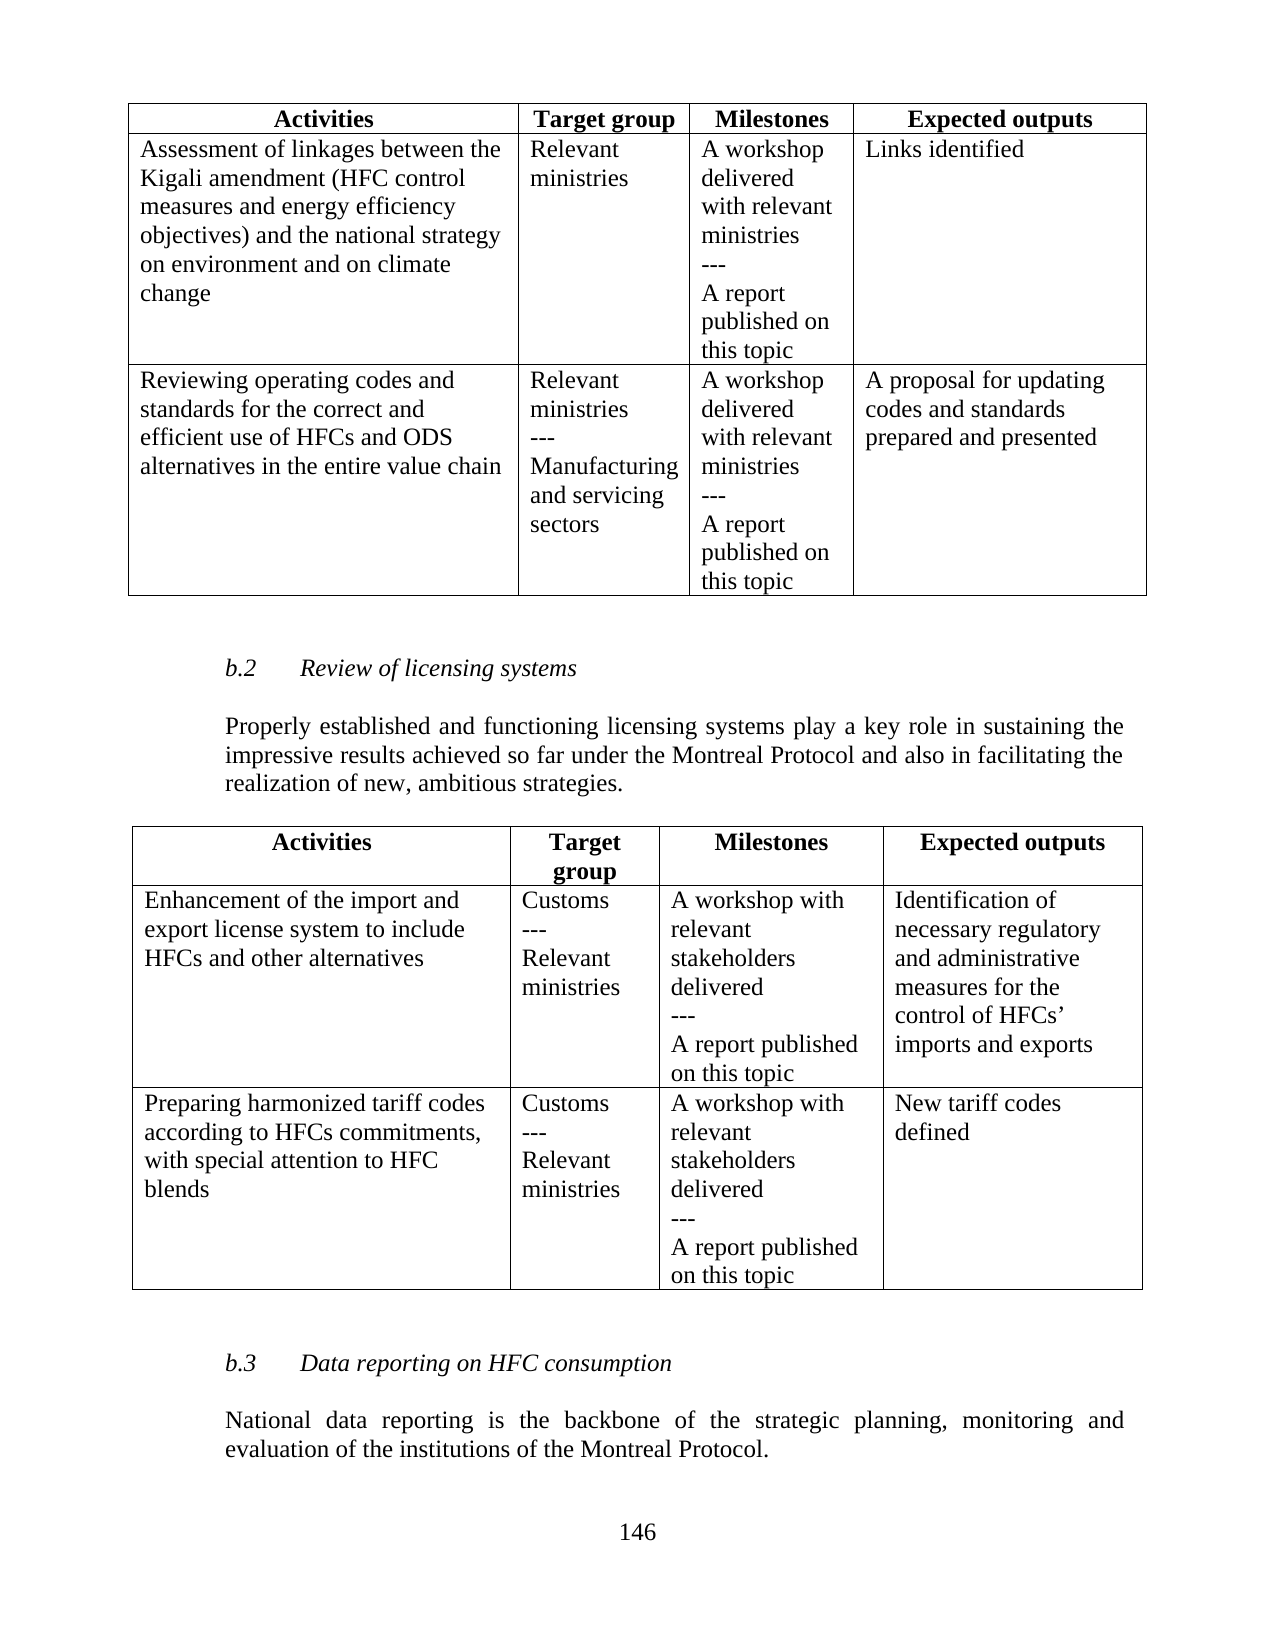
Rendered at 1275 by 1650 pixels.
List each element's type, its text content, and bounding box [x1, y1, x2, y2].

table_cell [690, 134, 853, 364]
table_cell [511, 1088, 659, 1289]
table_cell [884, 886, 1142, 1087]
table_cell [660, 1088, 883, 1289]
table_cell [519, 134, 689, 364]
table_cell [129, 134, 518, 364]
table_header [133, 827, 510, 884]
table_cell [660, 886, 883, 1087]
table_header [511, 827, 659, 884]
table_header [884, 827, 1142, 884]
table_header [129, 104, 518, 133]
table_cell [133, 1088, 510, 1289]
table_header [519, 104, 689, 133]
text National data reporting is the backbone of the strategic planning, monitoring and evaluation of the institutions of the Montreal Protocol. [225, 1405, 1125, 1463]
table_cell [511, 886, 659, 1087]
text Properly established and functioning licensing systems play a key role in sustaining the impressive results achieved so far under the Montreal Protocol and also in facilitating the realization of new, ambitious strategies. [225, 711, 1125, 797]
list Review of licensing systems [225, 653, 1125, 682]
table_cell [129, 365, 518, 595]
list Data reporting on HFC consumption [225, 1348, 1125, 1376]
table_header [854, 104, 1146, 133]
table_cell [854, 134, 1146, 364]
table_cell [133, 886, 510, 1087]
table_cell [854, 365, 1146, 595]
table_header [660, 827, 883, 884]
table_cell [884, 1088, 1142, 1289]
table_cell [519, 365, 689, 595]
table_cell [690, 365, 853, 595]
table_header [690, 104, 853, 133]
